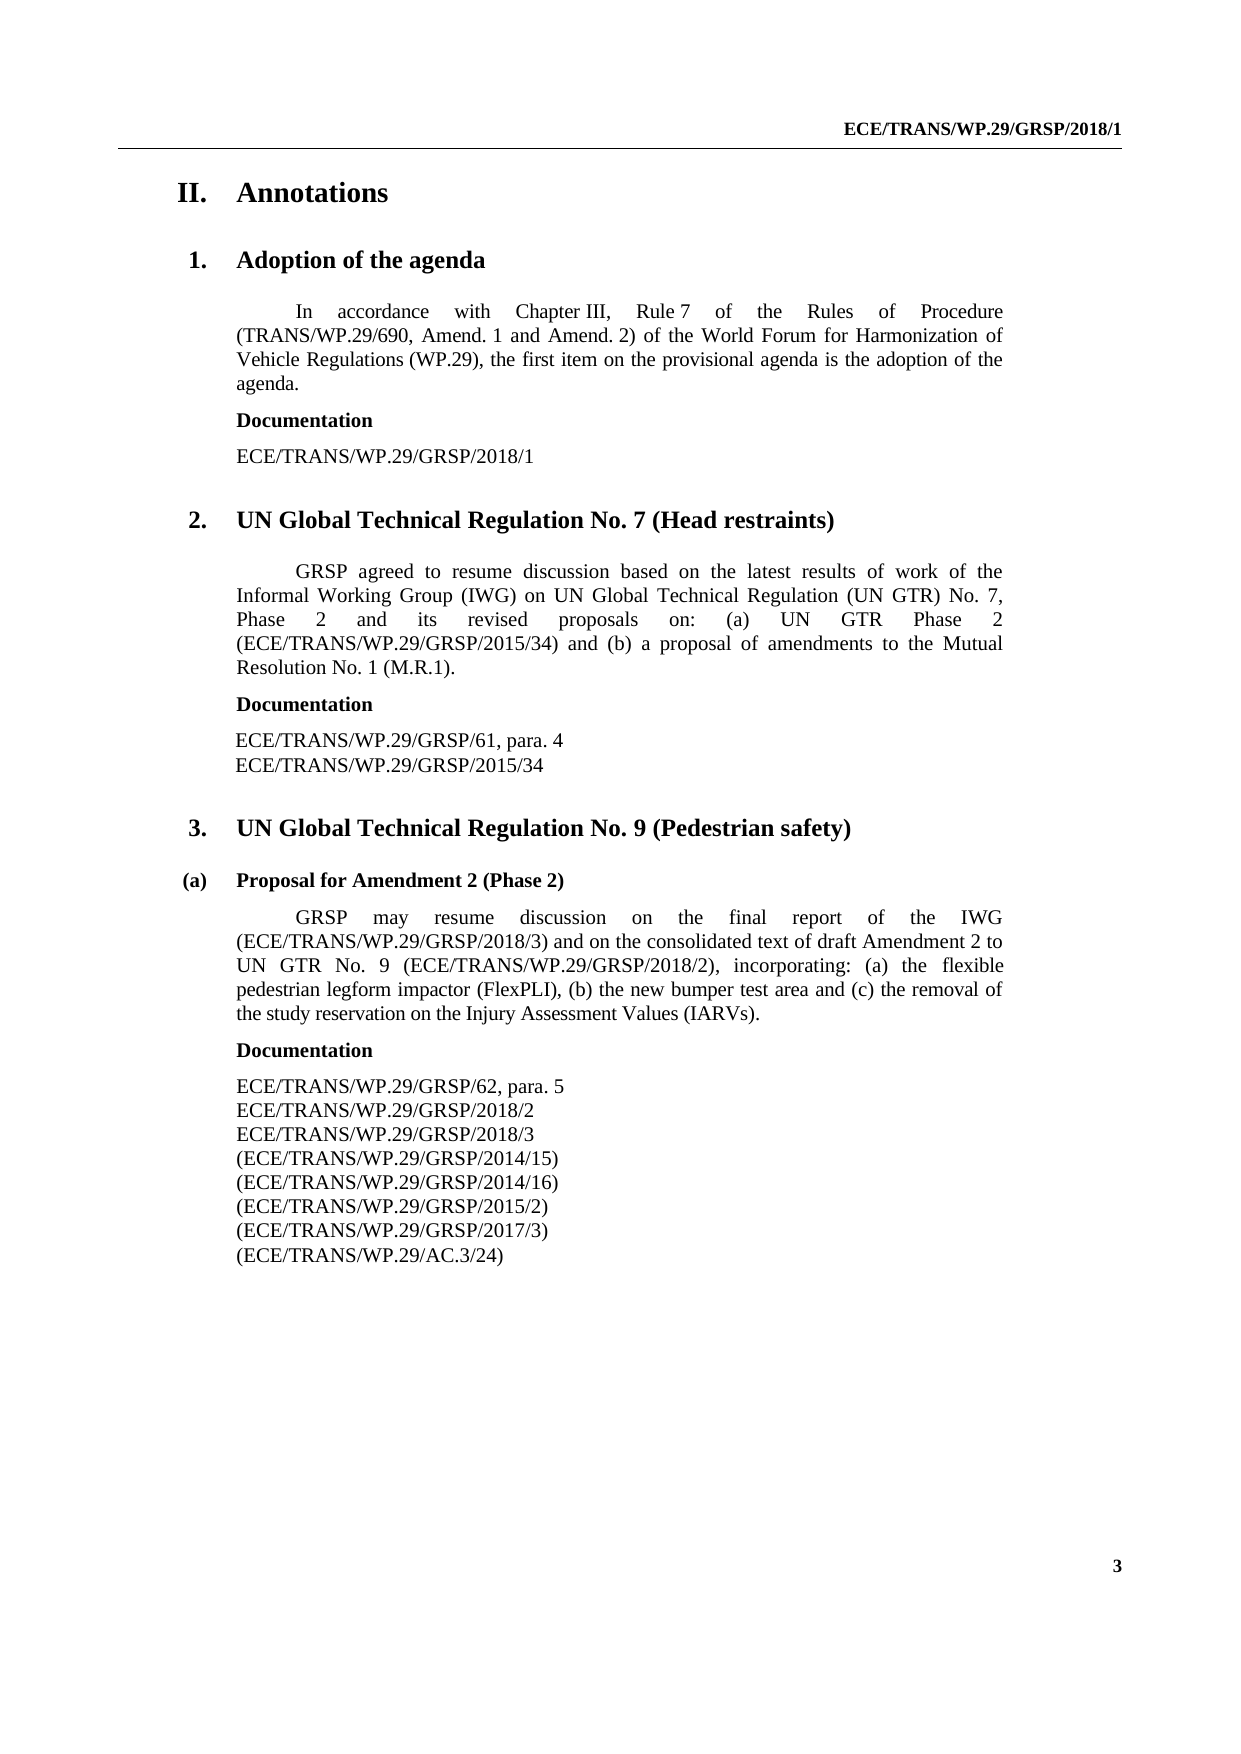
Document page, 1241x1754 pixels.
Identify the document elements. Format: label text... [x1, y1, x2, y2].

text In accordance with Chapter III, Rule 7 of the Rules of Procedure (TRANS/WP.29/690, Amend. 1 and Amend. 2) of the World Forum for Harmonization of Vehicle Regulations (WP.29), the first item on the provisional agenda is the adoption of the agenda. [236, 299, 1004, 395]
text 1. Adoption of the agenda [118, 246, 1004, 274]
text Documentation [236, 408, 1004, 432]
text ECE/TRANS/WP.29/GRSP/62, para. 5 [236, 1074, 1004, 1098]
text (ECE/TRANS/WP.29/GRSP/2015/2) (ECE/TRANS/WP.29/GRSP/2017/3) (ECE/TRANS/WP.29/AC.3/24) [236, 1194, 1004, 1267]
text Documentation [236, 1037, 1004, 1062]
text ECE/TRANS/WP.29/GRSP/2018/1 [236, 444, 1004, 468]
text 3. UN Global Technical Regulation No. 9 (Pedestrian safety) [118, 814, 1004, 842]
text GRSP may resume discussion on the final report of the IWG (ECE/TRANS/WP.29/GRSP/2018/3) and on the consolidated text of draft Amendment 2 to UN GTR No. 9 (ECE/TRANS/WP.29/GRSP/2018/2), incorporating: (a) the flexible pedestrian legform impactor (FlexPLI), (b) the new bumper test area and (c) the removal of the study reservation on the Injury Assessment Values (IARVs). [236, 905, 1004, 1025]
text 2. UN Global Technical Regulation No. 7 (Head restraints) [118, 506, 1004, 534]
text GRSP agreed to resume discussion based on the latest results of work of the Informal Working Group (IWG) on UN Global Technical Regulation (UN GTR) No. 7, Phase 2 and its revised proposals on: (a) UN GTR Phase 2 (ECE/TRANS/WP.29/GRSP/2015/34) and (b) a proposal of amendments to the Mutual Resolution No. 1 (M.R.1). [236, 559, 1004, 679]
text ECE/TRANS/WP.29/GRSP/2018/2 ECE/TRANS/WP.29/GRSP/2018/3 (ECE/TRANS/WP.29/GRSP/2014/15) (ECE/TRANS/WP.29/GRSP/2014/16) [236, 1098, 1004, 1194]
text II. Annotations [118, 177, 1004, 208]
text Documentation [236, 692, 1004, 716]
text (a) Proposal for Amendment 2 (Phase 2) [118, 867, 1004, 892]
text ECE/TRANS/WP.29/GRSP/61, para. 4 ECE/TRANS/WP.29/GRSP/2015/34 [235, 728, 1004, 777]
